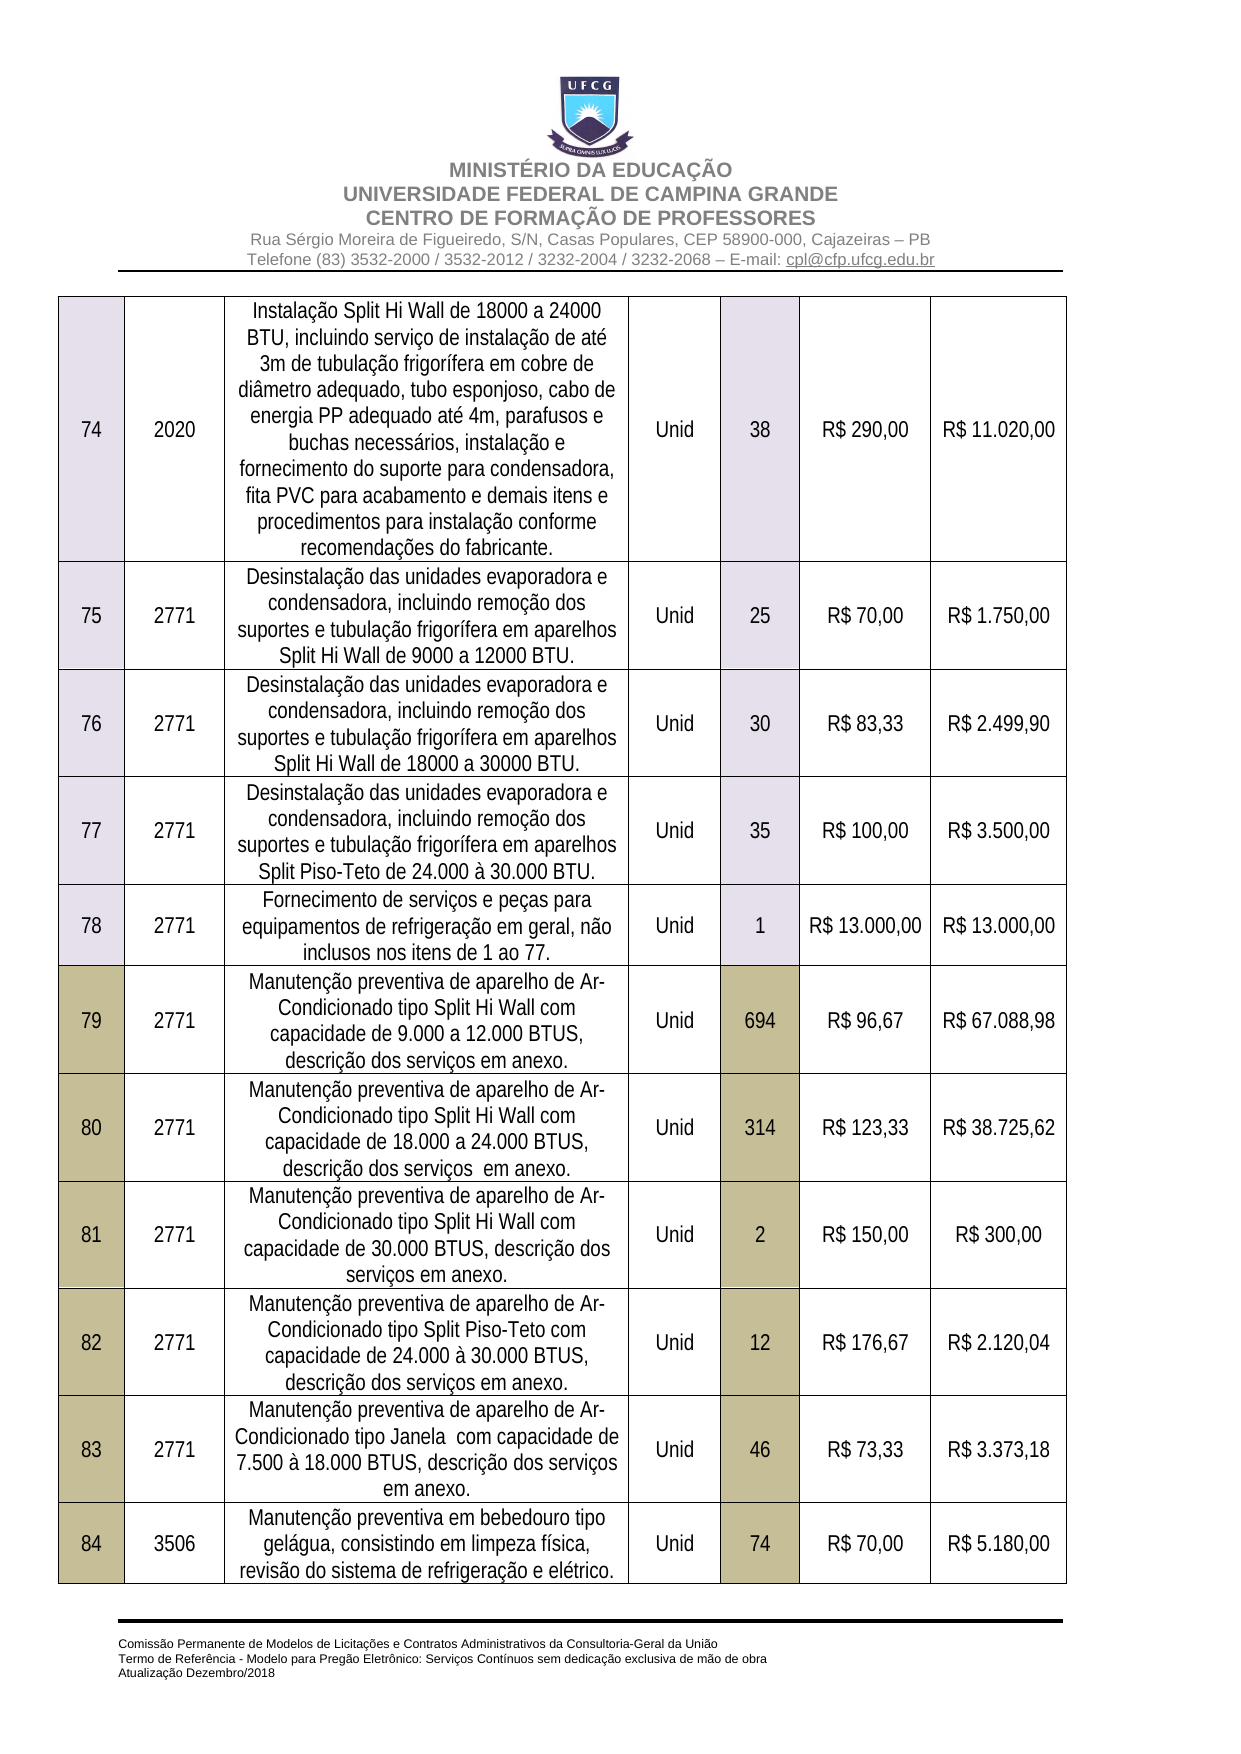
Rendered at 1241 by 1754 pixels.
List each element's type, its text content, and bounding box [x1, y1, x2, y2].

table_cell 2771 [125, 670, 224, 776]
table_cell 35 [721, 777, 799, 884]
table_cell Manutenção preventiva de aparelho de Ar-Condicionado tipo Split Hi Wall com capacidade de 30.000 BTUS, descrição dos serviços em anexo. [225, 1182, 628, 1287]
table_cell Unid [629, 1182, 720, 1287]
table_cell 81 [59, 1182, 124, 1287]
table_cell R$ 3.500,00 [931, 777, 1066, 884]
table_cell Unid [629, 1396, 720, 1502]
table_cell 74 [721, 1503, 799, 1583]
table_cell 694 [721, 966, 799, 1073]
table_cell Unid [629, 1289, 720, 1395]
table_cell R$ 96,67 [800, 966, 930, 1073]
table_cell R$ 100,00 [800, 777, 930, 884]
table_cell 25 [721, 562, 799, 668]
picture [546, 73, 636, 159]
table_cell Instalação Split Hi Wall de 18000 a 24000 BTU, incluindo serviço de instalação de até 3m de tubulação frigorífera em cobre de diâmetro adequado, tubo esponjoso, cabo de energia PP adequado até 4m, parafusos e buchas necessários, instalação e fornecimento do suporte para condensadora, fita PVC para acabamento e demais itens e procedimentos para instalação conforme recomendações do fabricante. [225, 297, 628, 561]
table_cell 2771 [125, 562, 224, 668]
table_cell 2771 [125, 1182, 224, 1287]
table_cell 74 [59, 297, 124, 561]
table_cell R$ 11.020,00 [931, 297, 1066, 561]
table_cell R$ 290,00 [800, 297, 930, 561]
table_cell R$ 13.000,00 [931, 885, 1066, 965]
table_cell 78 [59, 885, 124, 965]
table_cell R$ 3.373,18 [931, 1396, 1066, 1502]
table_cell Desinstalação das unidades evaporadora e condensadora, incluindo remoção dos suportes e tubulação frigorífera em aparelhos Split Hi Wall de 9000 a 12000 BTU. [225, 562, 628, 668]
table_cell 2771 [125, 777, 224, 884]
table_cell Unid [629, 777, 720, 884]
table_cell 2771 [125, 1396, 224, 1502]
table_cell 82 [59, 1289, 124, 1395]
table_cell R$ 176,67 [800, 1289, 930, 1395]
table_cell 30 [721, 670, 799, 776]
table_cell Unid [629, 885, 720, 965]
table_cell 12 [721, 1289, 799, 1395]
table_cell R$ 38.725,62 [931, 1074, 1066, 1181]
table_cell Manutenção preventiva em bebedouro tipo gelágua, consistindo em limpeza física, revisão do sistema de refrigeração e elétrico. [225, 1503, 628, 1583]
table_cell 2771 [125, 1074, 224, 1181]
table_cell Unid [629, 966, 720, 1073]
table_cell 2771 [125, 1289, 224, 1395]
table_cell 76 [59, 670, 124, 776]
table_cell Desinstalação das unidades evaporadora e condensadora, incluindo remoção dos suportes e tubulação frigorífera em aparelhos Split Piso-Teto de 24.000 à 30.000 BTU. [225, 777, 628, 884]
table_cell Unid [629, 670, 720, 776]
table_cell R$ 1.750,00 [931, 562, 1066, 668]
table_cell 314 [721, 1074, 799, 1181]
table_cell Manutenção preventiva de aparelho de Ar-Condicionado tipo Split Piso-Teto com capacidade de 24.000 à 30.000 BTUS, descrição dos serviços em anexo. [225, 1289, 628, 1395]
table_cell Manutenção preventiva de aparelho de Ar-Condicionado tipo Janela com capacidade de 7.500 à 18.000 BTUS, descrição dos serviços em anexo. [225, 1396, 628, 1502]
table_cell Desinstalação das unidades evaporadora e condensadora, incluindo remoção dos suportes e tubulação frigorífera em aparelhos Split Hi Wall de 18000 a 30000 BTU. [225, 670, 628, 776]
table_cell R$ 300,00 [931, 1182, 1066, 1287]
table_cell Unid [629, 297, 720, 561]
table_cell 2 [721, 1182, 799, 1287]
table_cell 46 [721, 1396, 799, 1502]
table_cell 3506 [125, 1503, 224, 1583]
table_cell Unid [629, 1074, 720, 1181]
table_cell R$ 70,00 [800, 1503, 930, 1583]
table_cell 1 [721, 885, 799, 965]
table_cell R$ 2.120,04 [931, 1289, 1066, 1395]
table_cell R$ 70,00 [800, 562, 930, 668]
table_cell 77 [59, 777, 124, 884]
table_cell R$ 150,00 [800, 1182, 930, 1287]
table_cell R$ 5.180,00 [931, 1503, 1066, 1583]
table_cell R$ 13.000,00 [800, 885, 930, 965]
table_cell R$ 2.499,90 [931, 670, 1066, 776]
table_cell 75 [59, 562, 124, 668]
table_cell Manutenção preventiva de aparelho de Ar-Condicionado tipo Split Hi Wall com capacidade de 18.000 a 24.000 BTUS, descrição dos serviços em anexo. [225, 1074, 628, 1181]
table_cell R$ 123,33 [800, 1074, 930, 1181]
table_cell 80 [59, 1074, 124, 1181]
table_cell R$ 83,33 [800, 670, 930, 776]
table_cell 84 [59, 1503, 124, 1583]
table_cell 2020 [125, 297, 224, 561]
table_cell 79 [59, 966, 124, 1073]
table_cell R$ 67.088,98 [931, 966, 1066, 1073]
table_cell 38 [721, 297, 799, 561]
table_cell Manutenção preventiva de aparelho de Ar-Condicionado tipo Split Hi Wall com capacidade de 9.000 a 12.000 BTUS, descrição dos serviços em anexo. [225, 966, 628, 1073]
table_cell 83 [59, 1396, 124, 1502]
table_cell Unid [629, 562, 720, 668]
table_cell Fornecimento de serviços e peças para equipamentos de refrigeração em geral, não inclusos nos itens de 1 ao 77. [225, 885, 628, 965]
table_cell 2771 [125, 885, 224, 965]
table_cell R$ 73,33 [800, 1396, 930, 1502]
table_cell 2771 [125, 966, 224, 1073]
table_cell Unid [629, 1503, 720, 1583]
